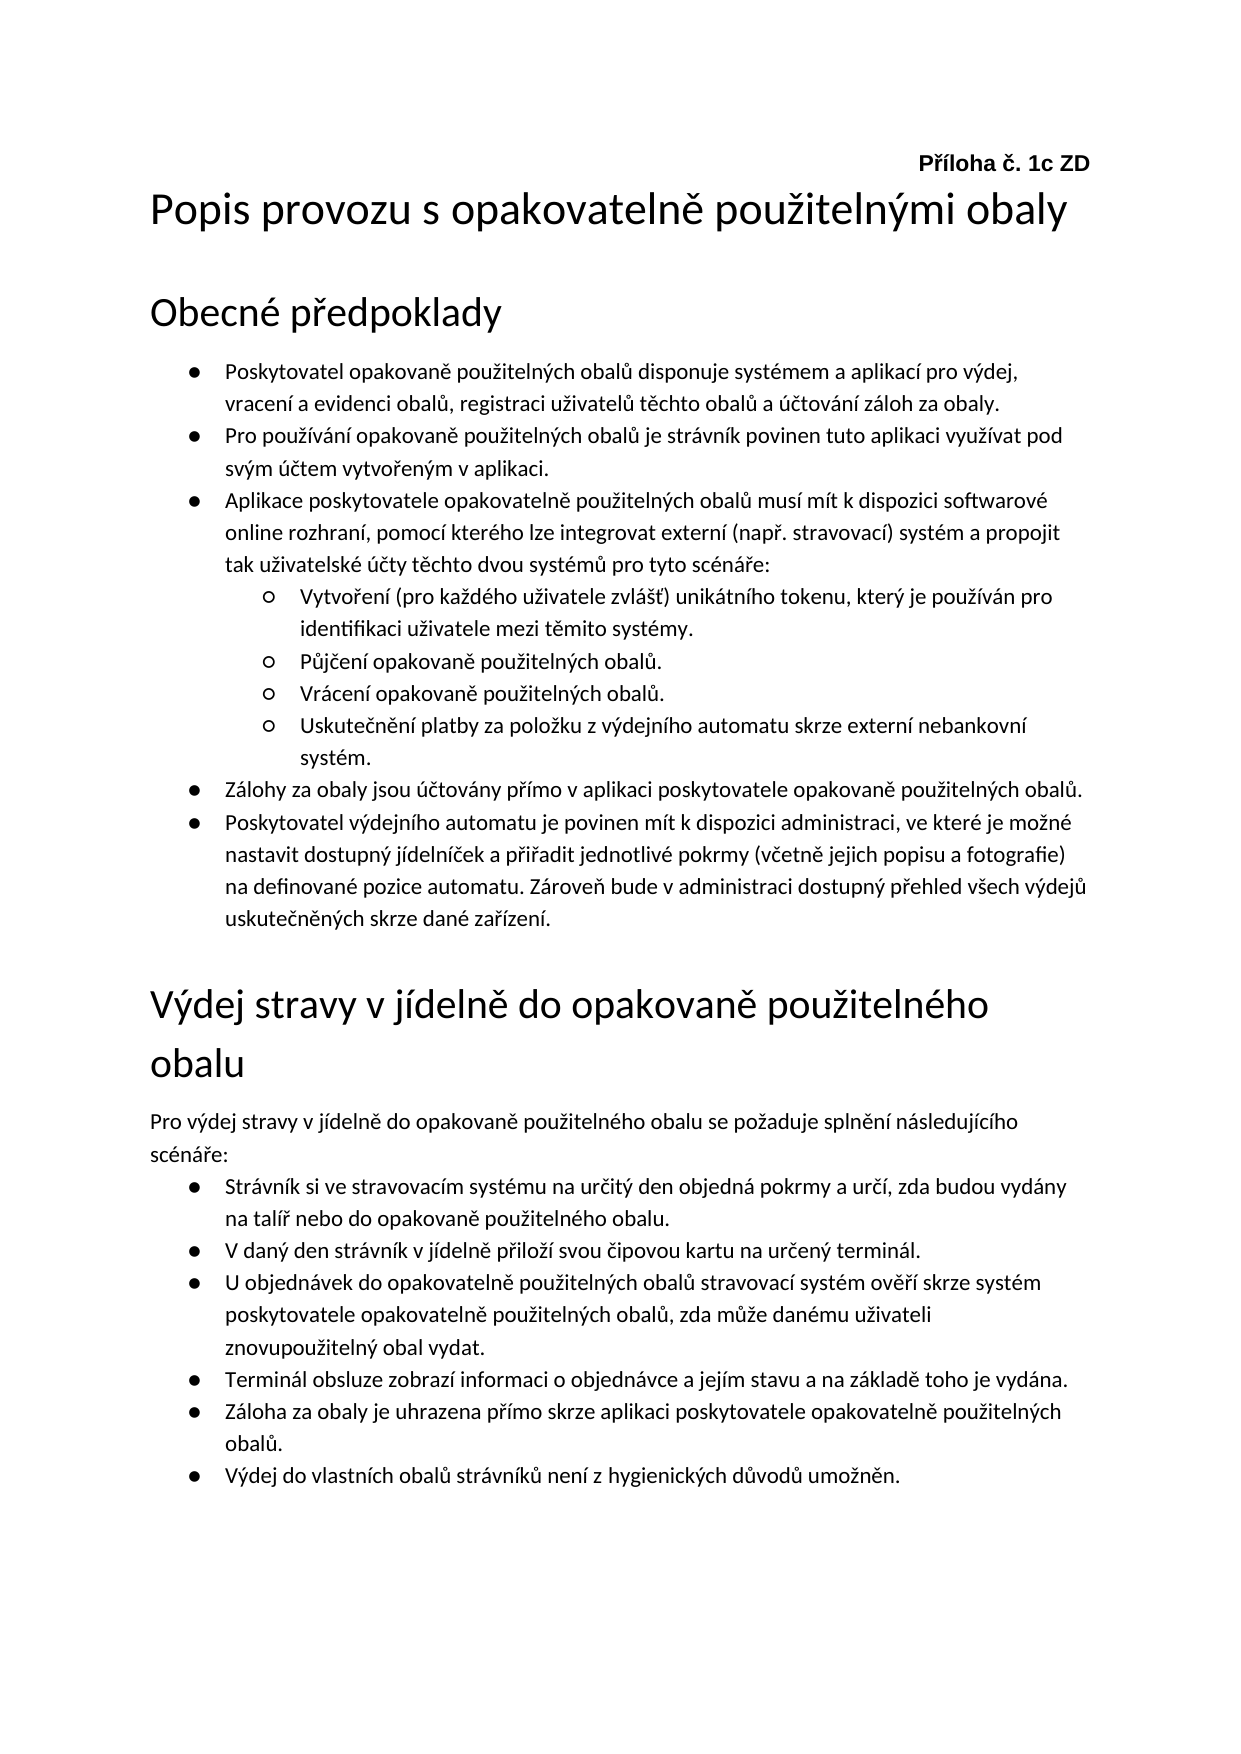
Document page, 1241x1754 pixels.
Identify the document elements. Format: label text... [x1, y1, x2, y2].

list Aplikace poskytovatele opakovatelně použitelných obalů musí mít k dispozici softwarové online rozhraní, pomocí kterého lze integrovat externí (např. stravovací) systém a propojit tak uživatelské účty těchto dvou systémů pro tyto scénáře: [187, 486, 1090, 578]
list Výdej do vlastních obalů strávníků není z hygienických důvodů umožněn. [187, 1462, 1090, 1489]
list Vrácení opakovaně použitelných obalů. [262, 679, 1090, 707]
list U objednávek do opakovatelně použitelných obalů stravovací systém ověří skrze systém poskytovatele opakovatelně použitelných obalů, zda může danému uživateli znovupoužitelný obal vydat. [187, 1268, 1090, 1361]
list Zálohy za obaly jsou účtovány přímo v aplikaci poskytovatele opakovaně použitelných obalů. [187, 776, 1090, 803]
list Strávník si ve stravovacím systému na určitý den objedná pokrmy a určí, zda budou vydány na talíř nebo do opakovaně použitelného obalu. [187, 1172, 1090, 1232]
list Pro používání opakovaně použitelných obalů je strávník povinen tuto aplikaci využívat pod svým účtem vytvořeným v aplikaci. [187, 421, 1090, 482]
list Vytvoření (pro každého uživatele zvlášť) unikátního tokenu, který je používán pro identifikaci uživatele mezi těmito systémy. [262, 582, 1090, 643]
text Příloha č. 1c ZD [150, 150, 1090, 176]
title Popis provozu s opakovatelně použitelnými obaly [150, 180, 1090, 236]
list Půjčení opakovaně použitelných obalů. [262, 647, 1090, 675]
list Poskytovatel opakovaně použitelných obalů disponuje systémem a aplikací pro výdej, vracení a evidenci obalů, registraci uživatelů těchto obalů a účtování záloh za obaly. [187, 357, 1090, 417]
list Terminál obsluze zobrazí informaci o objednávce a jejím stavu a na základě toho je vydána. [187, 1365, 1090, 1393]
subtitle Výdej stravy v jídelně do opakovaně použitelného obalu [150, 978, 1090, 1087]
subtitle Obecné předpoklady [150, 286, 1090, 337]
text Pro výdej stravy v jídelně do opakovaně použitelného obalu se požaduje splnění následujícího scénáře: [150, 1107, 1090, 1168]
list V daný den strávník v jídelně přiloží svou čipovou kartu na určený terminál. [187, 1236, 1090, 1264]
list Poskytovatel výdejního automatu je povinen mít k dispozici administraci, ve které je možné nastavit dostupný jídelníček a přiřadit jednotlivé pokrmy (včetně jejich popisu a fotografie) na definované pozice automatu. Zároveň bude v administraci dostupný přehled všech výdejů uskutečněných skrze dané zařízení. [187, 808, 1090, 932]
list Uskutečnění platby za položku z výdejního automatu skrze externí nebankovní systém. [262, 711, 1090, 771]
list Záloha za obaly je uhrazena přímo skrze aplikaci poskytovatele opakovatelně použitelných obalů. [187, 1397, 1090, 1457]
